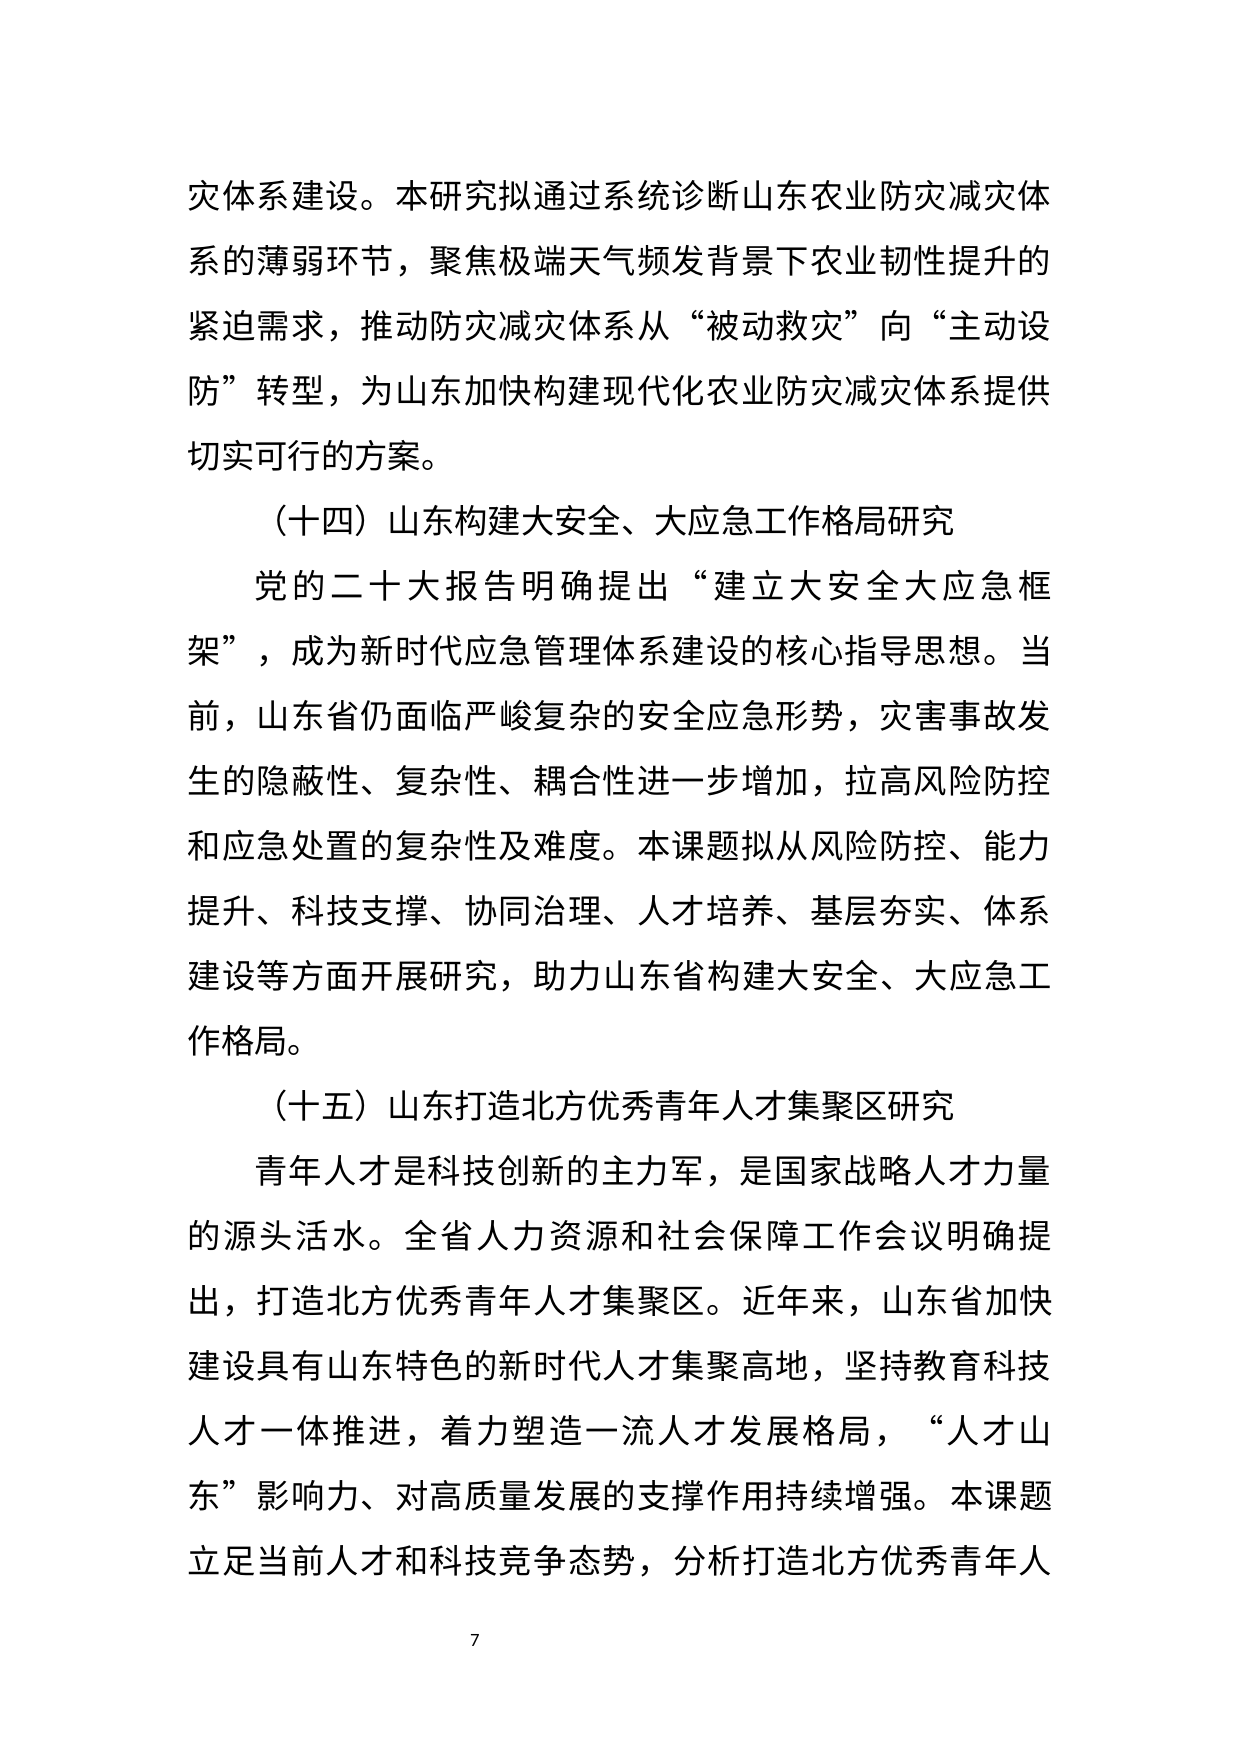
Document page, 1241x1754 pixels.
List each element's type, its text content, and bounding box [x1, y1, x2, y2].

text 党的二十大报告明确提出“建立大安全大应急框架”，成为新时代应急管理体系建设的核心指导思想。当前，山东省仍面临严峻复杂的安全应急形势，灾害事故发生的隐蔽性、复杂性、耦合性进一步增加，拉高风险防控和应急处置的复杂性及难度。本课题拟从风险防控、能力提升、科技支撑、协同治理、人才培养、基层夯实、体系建设等方面开展研究，助力山东省构建大安全、大应急工作格局。 [187, 552, 1053, 1072]
text （十四）山东构建大安全、大应急工作格局研究 [187, 487, 1053, 552]
text （十五）山东打造北方优秀青年人才集聚区研究 [187, 1072, 1053, 1137]
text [187, 162, 1053, 487]
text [187, 1137, 1053, 1592]
